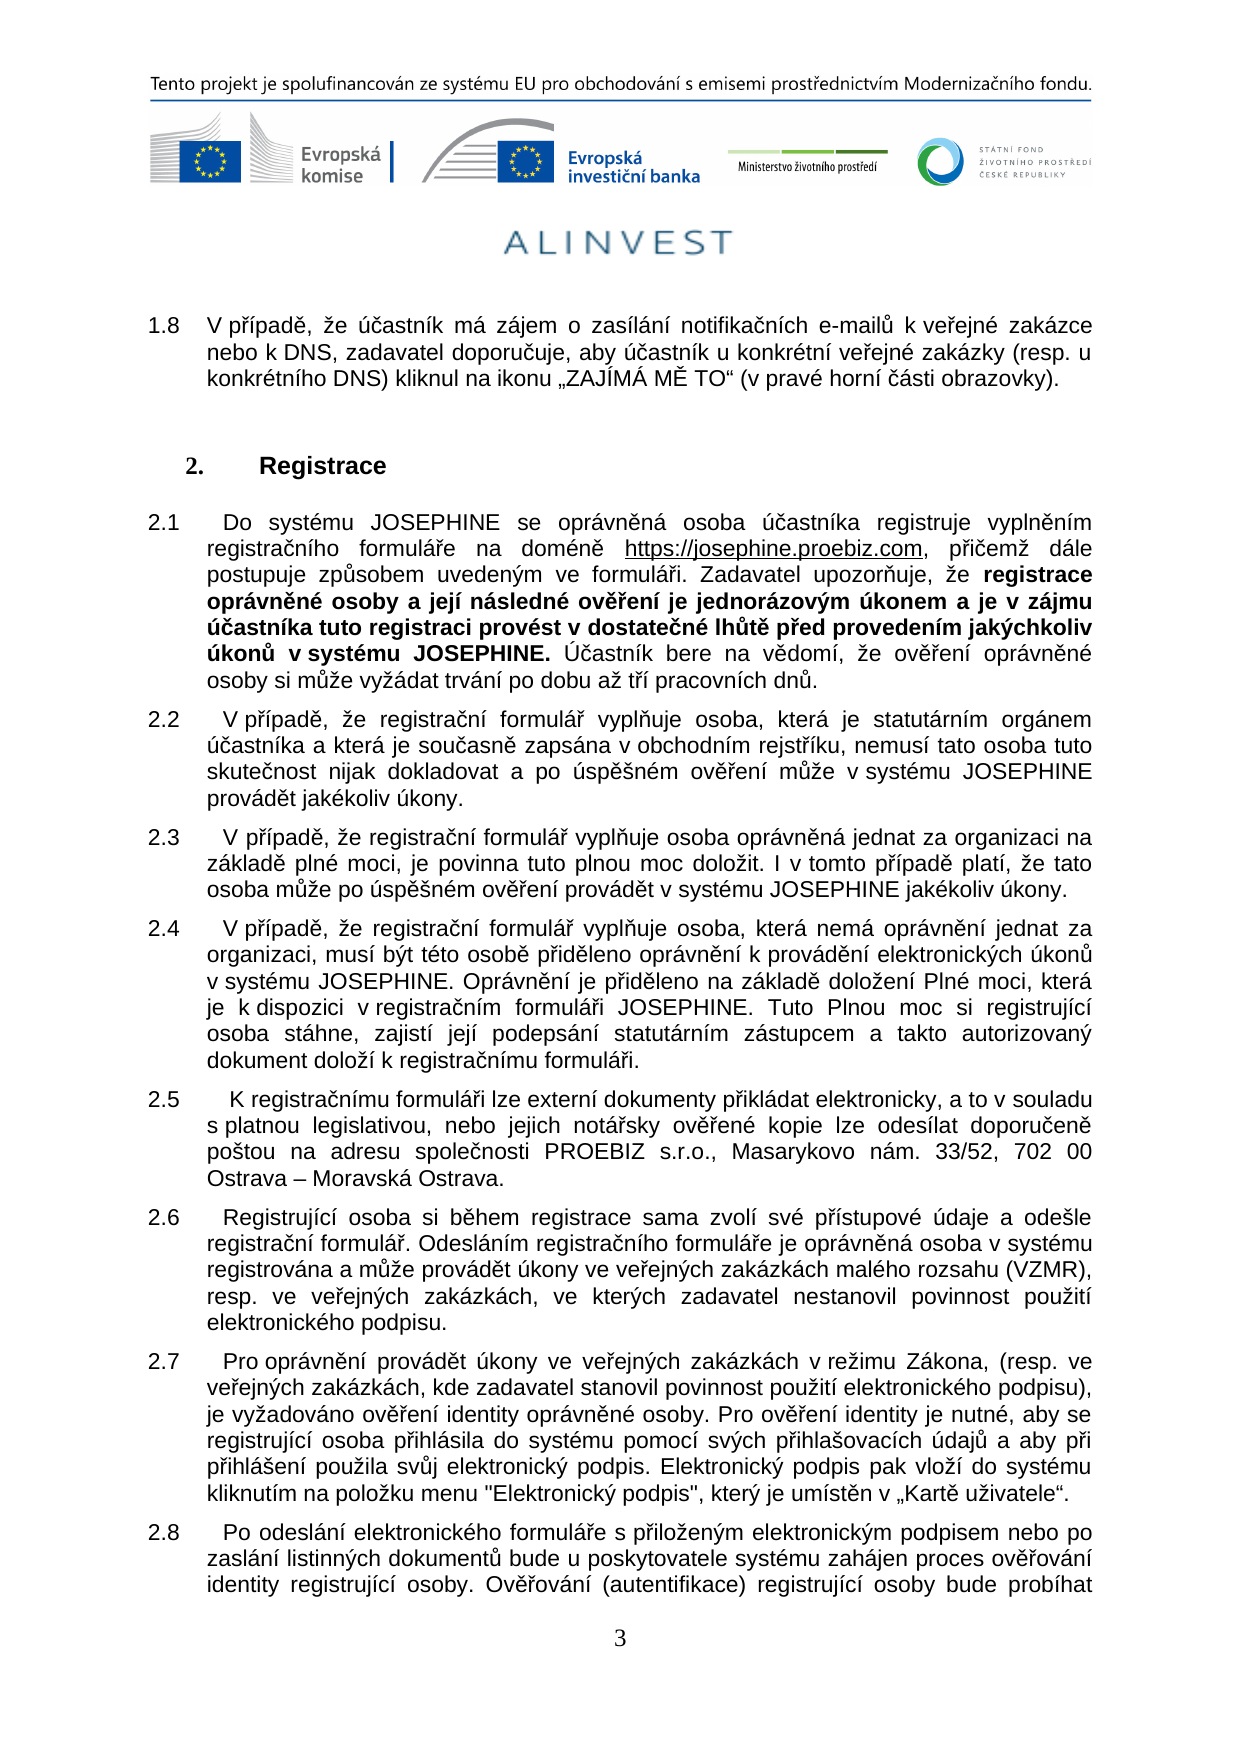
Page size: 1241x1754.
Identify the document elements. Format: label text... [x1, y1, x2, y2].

text 2.1 Do systému JOSEPHINE se oprávněná osoba účastníka registruje vyplněním registračního formuláře na doméně https://josephine.proebiz.com, přičemž dále postupuje způsobem uvedeným ve formuláři. Zadavatel upozorňuje, že registrace oprávněné osoby a její následné ověření je jednorázovým úkonem a je v zájmu účastníka tuto registraci provést v dostatečné lhůtě před provedením jakýchkoliv úkonů v systému JOSEPHINE. Účastník bere na vědomí, že ověření oprávněné osoby si může vyžádat trvání po dobu až tří pracovních dnů. [148, 508, 1093, 693]
text 1.8 V případě, že účastník má zájem o zasílání notifikačních e-mailů k veřejné zakázce nebo k DNS, zadavatel doporučuje, aby účastník u konkrétní veřejné zakázky (resp. u konkrétního DNS) kliknul na ikonu „ZAJÍMÁ MĚ TO“ (v pravé horní části obrazovky). [148, 312, 1093, 391]
text 2.5 K registračnímu formuláři lze externí dokumenty přikládat elektronicky, a to v souladu s platnou legislativou, nebo jejich notářsky ověřené kopie lze odesílat doporučeně poštou na adresu společnosti PROEBIZ s.r.o., Masarykovo nám. 33/52, 702 00 Ostrava – Moravská Ostrava. [148, 1086, 1093, 1191]
text 2.6 Registrující osoba si během registrace sama zvolí své přístupové údaje a odešle registrační formulář. Odesláním registračního formuláře je oprávněná osoba v systému registrována a může provádět úkony ve veřejných zakázkách malého rozsahu (VZMR), resp. ve veřejných zakázkách, ve kterých zadavatel nestanovil povinnost použití elektronického podpisu. [148, 1203, 1093, 1335]
text 2.3 V případě, že registrační formulář vyplňuje osoba oprávněná jednat za organizaci na základě plné moci, je povinna tuto plnou moc doložit. I v tomto případě platí, že tato osoba může po úspěšném ověření provádět v systému JOSEPHINE jakékoliv úkony. [148, 823, 1093, 902]
text 2.2 V případě, že registrační formulář vyplňuje osoba, která je statutárním orgánem účastníka a která je současně zapsána v obchodním rejstříku, nemusí tato osoba tuto skutečnost nijak dokladovat a po úspěšném ověření může v systému JOSEPHINE provádět jakékoliv úkony. [148, 706, 1093, 811]
text 2.4 V případě, že registrační formulář vyplňuje osoba, která nemá oprávnění jednat za organizaci, musí být této osobě přiděleno oprávnění k provádění elektronických úkonů v systému JOSEPHINE. Oprávnění je přiděleno na základě doložení Plné moci, která je k dispozici v registračním formuláři JOSEPHINE. Tuto Plnou moc si registrující osoba stáhne, zajistí její podepsání statutárním zástupcem a takto autorizovaný dokument doloží k registračnímu formuláři. [148, 915, 1093, 1073]
text 2.7 Pro oprávnění provádět úkony ve veřejných zakázkách v režimu Zákona, (resp. ve veřejných zakázkách, kde zadavatel stanovil povinnost použití elektronického podpisu), je vyžadováno ověření identity oprávněné osoby. Pro ověření identity je nutné, aby se registrující osoba přihlásila do systému pomocí svých přihlašovacích údajů a aby při přihlášení použila svůj elektronický podpis. Elektronický podpis pak vloží do systému kliknutím na položku menu "Elektronický podpis", který je umístěn v „Kartě uživatele“. [148, 1348, 1093, 1506]
picture [147, 73, 1093, 187]
subtitle Registrace [185, 451, 1093, 480]
